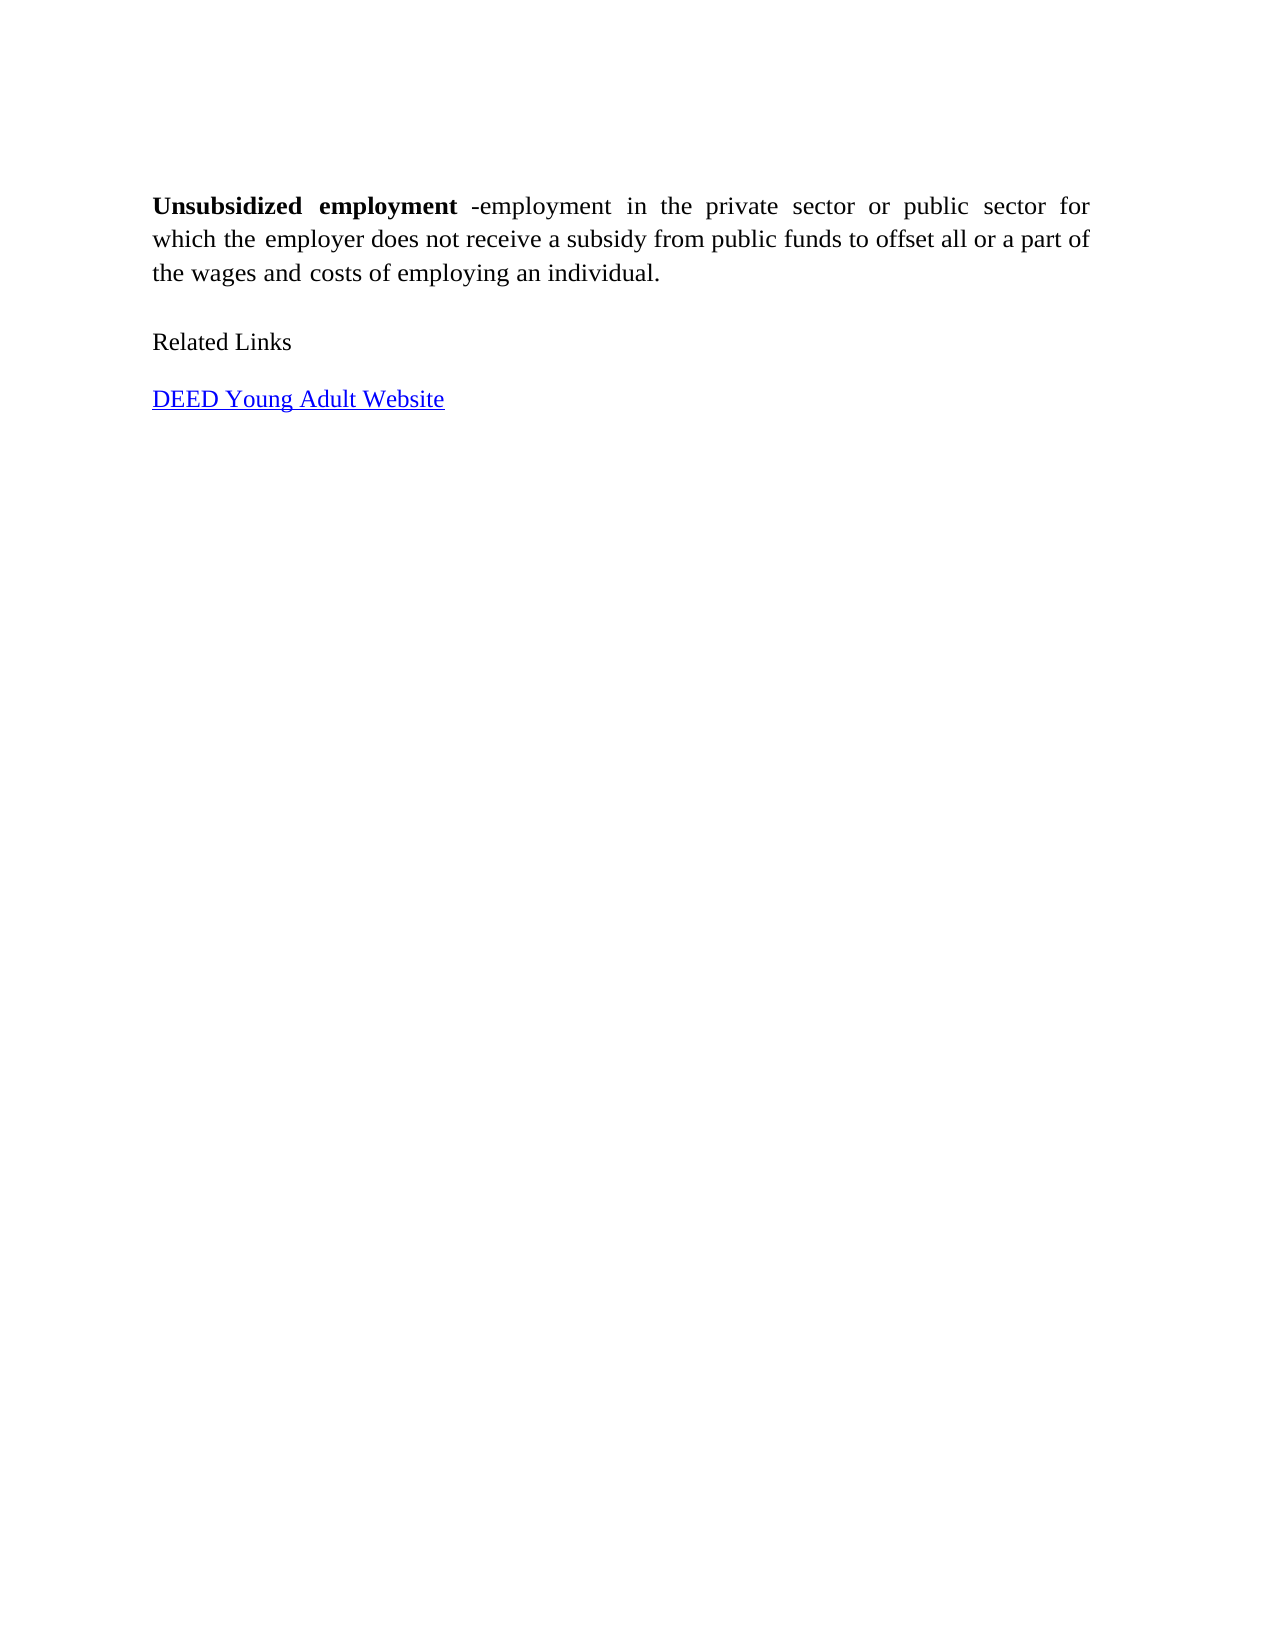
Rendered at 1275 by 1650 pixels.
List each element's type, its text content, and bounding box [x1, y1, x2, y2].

text DEED Young Adult Website [152, 384, 1102, 412]
text Related Links [152, 327, 1102, 356]
text Unsubsidized employment -employment in the private sector or public sector for which the employer does not receive a subsidy from public funds to offset all or a part of the wages and costs of employing an individual. [152, 191, 1091, 287]
